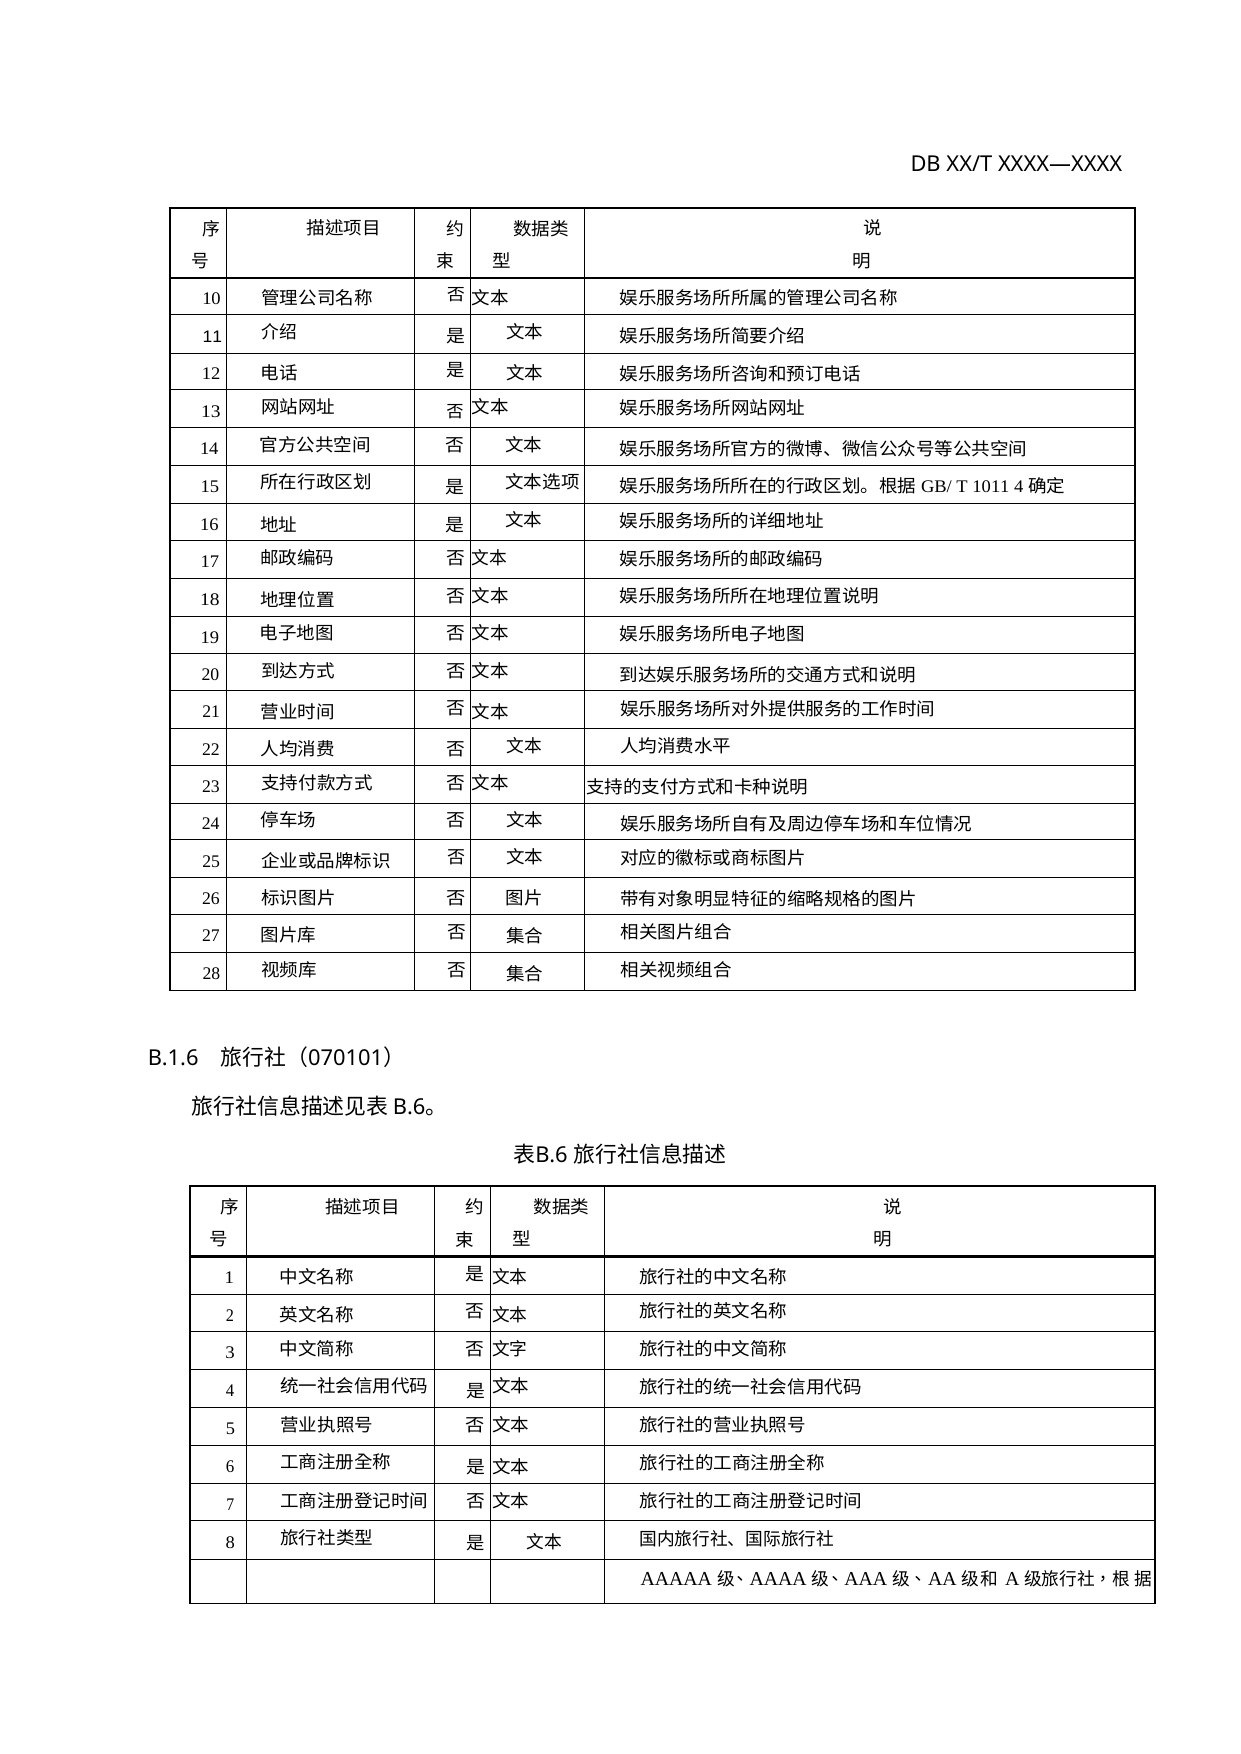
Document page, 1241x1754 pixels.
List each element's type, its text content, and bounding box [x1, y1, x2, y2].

table_cell 17 [171, 541, 226, 578]
table_cell 旅行社的工商注册登记时间 [605, 1484, 1154, 1520]
table_cell 管理公司名称 [227, 279, 414, 314]
table_cell 文本 [471, 279, 584, 314]
table_cell 否 [415, 579, 470, 616]
table_cell 15 [171, 466, 226, 502]
table_cell 文本 [491, 1446, 604, 1483]
table_header 描述项目 [227, 209, 414, 277]
table_cell 到达方式 [227, 654, 414, 690]
table_cell 24 [171, 804, 226, 839]
table_cell 4 [191, 1370, 246, 1407]
table_cell 23 [171, 766, 226, 802]
table_cell 文本 [491, 1521, 604, 1559]
table_cell 国内旅行社、国际旅行社 [605, 1521, 1154, 1559]
table_cell 文本 [471, 804, 584, 839]
table_cell 到达娱乐服务场所的交通方式和说明 [585, 654, 1134, 690]
table_cell 营业时间 [227, 691, 414, 728]
table_cell 相关图片组合 [585, 915, 1134, 952]
table_cell 否 [415, 654, 470, 690]
table_cell 旅行社的中文简称 [605, 1332, 1154, 1369]
table_cell 是 [415, 354, 470, 389]
table_cell 18 [171, 579, 226, 616]
table_cell 旅行社的营业执照号 [605, 1408, 1154, 1444]
table_cell 停车场 [227, 804, 414, 839]
table_cell 标识图片 [227, 878, 414, 914]
table_cell 14 [171, 428, 226, 465]
table_cell 是 [435, 1521, 490, 1559]
table_cell 图片库 [227, 915, 414, 952]
table_cell 否 [415, 953, 470, 990]
table_cell 19 [171, 617, 226, 653]
table_cell 文本 [471, 354, 584, 389]
table_cell 27 [171, 915, 226, 952]
table_cell 文本 [471, 504, 584, 540]
table_cell 娱乐服务场所官方的微博、微信公众号等公共空间 [585, 428, 1134, 465]
table_cell 工商注册登记时间 [247, 1484, 434, 1520]
table_cell 是 [435, 1258, 490, 1293]
table_cell 5 [191, 1408, 246, 1444]
table_cell 地理位置 [227, 579, 414, 616]
table_cell 文本 [491, 1258, 604, 1293]
table_cell 中文名称 [247, 1258, 434, 1293]
table_cell 文本选项 [471, 466, 584, 502]
table_cell 文本 [471, 729, 584, 765]
table_header 数据类型 [471, 209, 584, 277]
table_cell 否 [415, 878, 470, 914]
table_cell 带有对象明显特征的缩略规格的图片 [585, 878, 1134, 914]
table_cell 旅行社的英文名称 [605, 1295, 1154, 1331]
table_cell 11 [171, 315, 226, 352]
table_cell 25 [171, 840, 226, 877]
table_cell 统一社会信用代码 [247, 1370, 434, 1407]
table_cell 中文简称 [247, 1332, 434, 1369]
table_cell 2 [191, 1295, 246, 1331]
table_cell 文本 [491, 1370, 604, 1407]
table_cell 邮政编码 [227, 541, 414, 578]
table_cell 文本 [491, 1484, 604, 1520]
table_cell 旅行社等级 [247, 1560, 434, 1603]
table_cell 文本 [471, 840, 584, 877]
table_cell 娱乐服务场所的邮政编码 [585, 541, 1134, 578]
table_cell 文本 [471, 541, 584, 578]
table_cell 人均消费水平 [585, 729, 1134, 765]
table_cell 文本 [471, 654, 584, 690]
table_cell 是 [415, 466, 470, 502]
table_cell 文本 [491, 1408, 604, 1444]
table_cell 企业或品牌标识 [227, 840, 414, 877]
table_cell 相关视频组合 [585, 953, 1134, 990]
table_cell 16 [171, 504, 226, 540]
table_header 序号 [171, 209, 226, 277]
table_cell 否 [415, 915, 470, 952]
table_cell 娱乐服务场所简要介绍 [585, 315, 1134, 352]
table_cell 介绍 [227, 315, 414, 352]
table_cell 是 [415, 504, 470, 540]
table_cell 图片 [471, 878, 584, 914]
table_header 约束 [415, 209, 470, 277]
text 旅行社信息描述 [148, 1137, 1122, 1169]
table_cell 否 [415, 729, 470, 765]
table_cell 13 [171, 390, 226, 427]
table_header 序号 [191, 1187, 246, 1255]
table_cell 否 [415, 428, 470, 465]
table_cell 28 [171, 953, 226, 990]
table_cell 娱乐服务场所的详细地址 [585, 504, 1134, 540]
table_cell 否 [435, 1332, 490, 1369]
table_cell 支持的支付方式和卡种说明 [585, 766, 1134, 802]
table_cell 9 [191, 1560, 246, 1603]
table_cell 是 [415, 315, 470, 352]
table_cell 集合 [471, 915, 584, 952]
table_cell 21 [171, 691, 226, 728]
text 旅行社（070101） [148, 1039, 1122, 1072]
table_cell 文本 [471, 579, 584, 616]
table_cell 6 [191, 1446, 246, 1483]
table_cell 否 [435, 1295, 490, 1331]
table_cell 否 [415, 279, 470, 314]
table_cell 娱乐服务场所咨询和预订电话 [585, 354, 1134, 389]
table_cell 22 [171, 729, 226, 765]
table_cell 否 [435, 1408, 490, 1444]
table_cell 旅行社的统一社会信用代码 [605, 1370, 1154, 1407]
table_cell 10 [171, 279, 226, 314]
table_cell 3 [191, 1332, 246, 1369]
table_header 数据类型 [491, 1187, 604, 1255]
table_cell 文本 [471, 390, 584, 427]
table_cell 旅行社的中文名称 [605, 1258, 1154, 1293]
table_header 约束 [435, 1187, 490, 1255]
table_cell 支持付款方式 [227, 766, 414, 802]
table_cell 是 [435, 1370, 490, 1407]
table_cell 20 [171, 654, 226, 690]
table_cell 否 [415, 617, 470, 653]
table_cell 娱乐服务场所对外提供服务的工作时间 [585, 691, 1134, 728]
table_cell 英文名称 [247, 1295, 434, 1331]
table_cell 否 [435, 1484, 490, 1520]
table_cell 网站网址 [227, 390, 414, 427]
table_cell 娱乐服务场所自有及周边停车场和车位情况 [585, 804, 1134, 839]
table_cell 娱乐服务场所所属的管理公司名称 [585, 279, 1134, 314]
table_cell 否 [415, 691, 470, 728]
table_cell 娱乐服务场所网站网址 [585, 390, 1134, 427]
table_cell 电话 [227, 354, 414, 389]
table_cell 是 [435, 1446, 490, 1483]
table_cell 人均消费 [227, 729, 414, 765]
table_cell 12 [171, 354, 226, 389]
text 旅行社信息描述见表B.6。 [148, 1088, 1122, 1121]
table_cell 电子地图 [227, 617, 414, 653]
table_cell 文本 [471, 428, 584, 465]
table_cell 所在行政区划 [227, 466, 414, 502]
table_header 描述项目 [247, 1187, 434, 1255]
table_cell 1 [191, 1258, 246, 1293]
table_cell 旅行社类型 [247, 1521, 434, 1559]
table_cell 文本 [471, 766, 584, 802]
table_header 说明 [605, 1187, 1154, 1255]
table_cell 文本 [491, 1295, 604, 1331]
table_cell 官方公共空间 [227, 428, 414, 465]
table_cell 否 [415, 840, 470, 877]
table_cell 8 [191, 1521, 246, 1559]
table_cell 集合 [471, 953, 584, 990]
table_cell 否 [415, 541, 470, 578]
table_cell 文本 [471, 315, 584, 352]
table_cell 视频库 [227, 953, 414, 990]
table_cell 否 [415, 766, 470, 802]
table_cell 26 [171, 878, 226, 914]
table_header 说明 [585, 209, 1134, 277]
table_cell 娱乐服务场所电子地图 [585, 617, 1134, 653]
table_cell 对应的徽标或商标图片 [585, 840, 1134, 877]
table_cell 娱乐服务场所所在的行政区划。根据 GB/ T 1011 4 确定 [585, 466, 1134, 502]
table_cell 7 [191, 1484, 246, 1520]
table_cell 否 [415, 804, 470, 839]
table_cell 地址 [227, 504, 414, 540]
table_cell 旅行社的工商注册全称 [605, 1446, 1154, 1483]
table_cell 工商注册全称 [247, 1446, 434, 1483]
table_cell 文字 [491, 1332, 604, 1369]
table_cell 否 [435, 1560, 490, 1603]
table_cell 营业执照号 [247, 1408, 434, 1444]
table_cell 否 [415, 390, 470, 427]
table_cell 文本 [491, 1560, 604, 1603]
table_cell 文本 [471, 617, 584, 653]
table_cell 文本 [471, 691, 584, 728]
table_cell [605, 1560, 1154, 1603]
table_cell 娱乐服务场所所在地理位置说明 [585, 579, 1134, 616]
